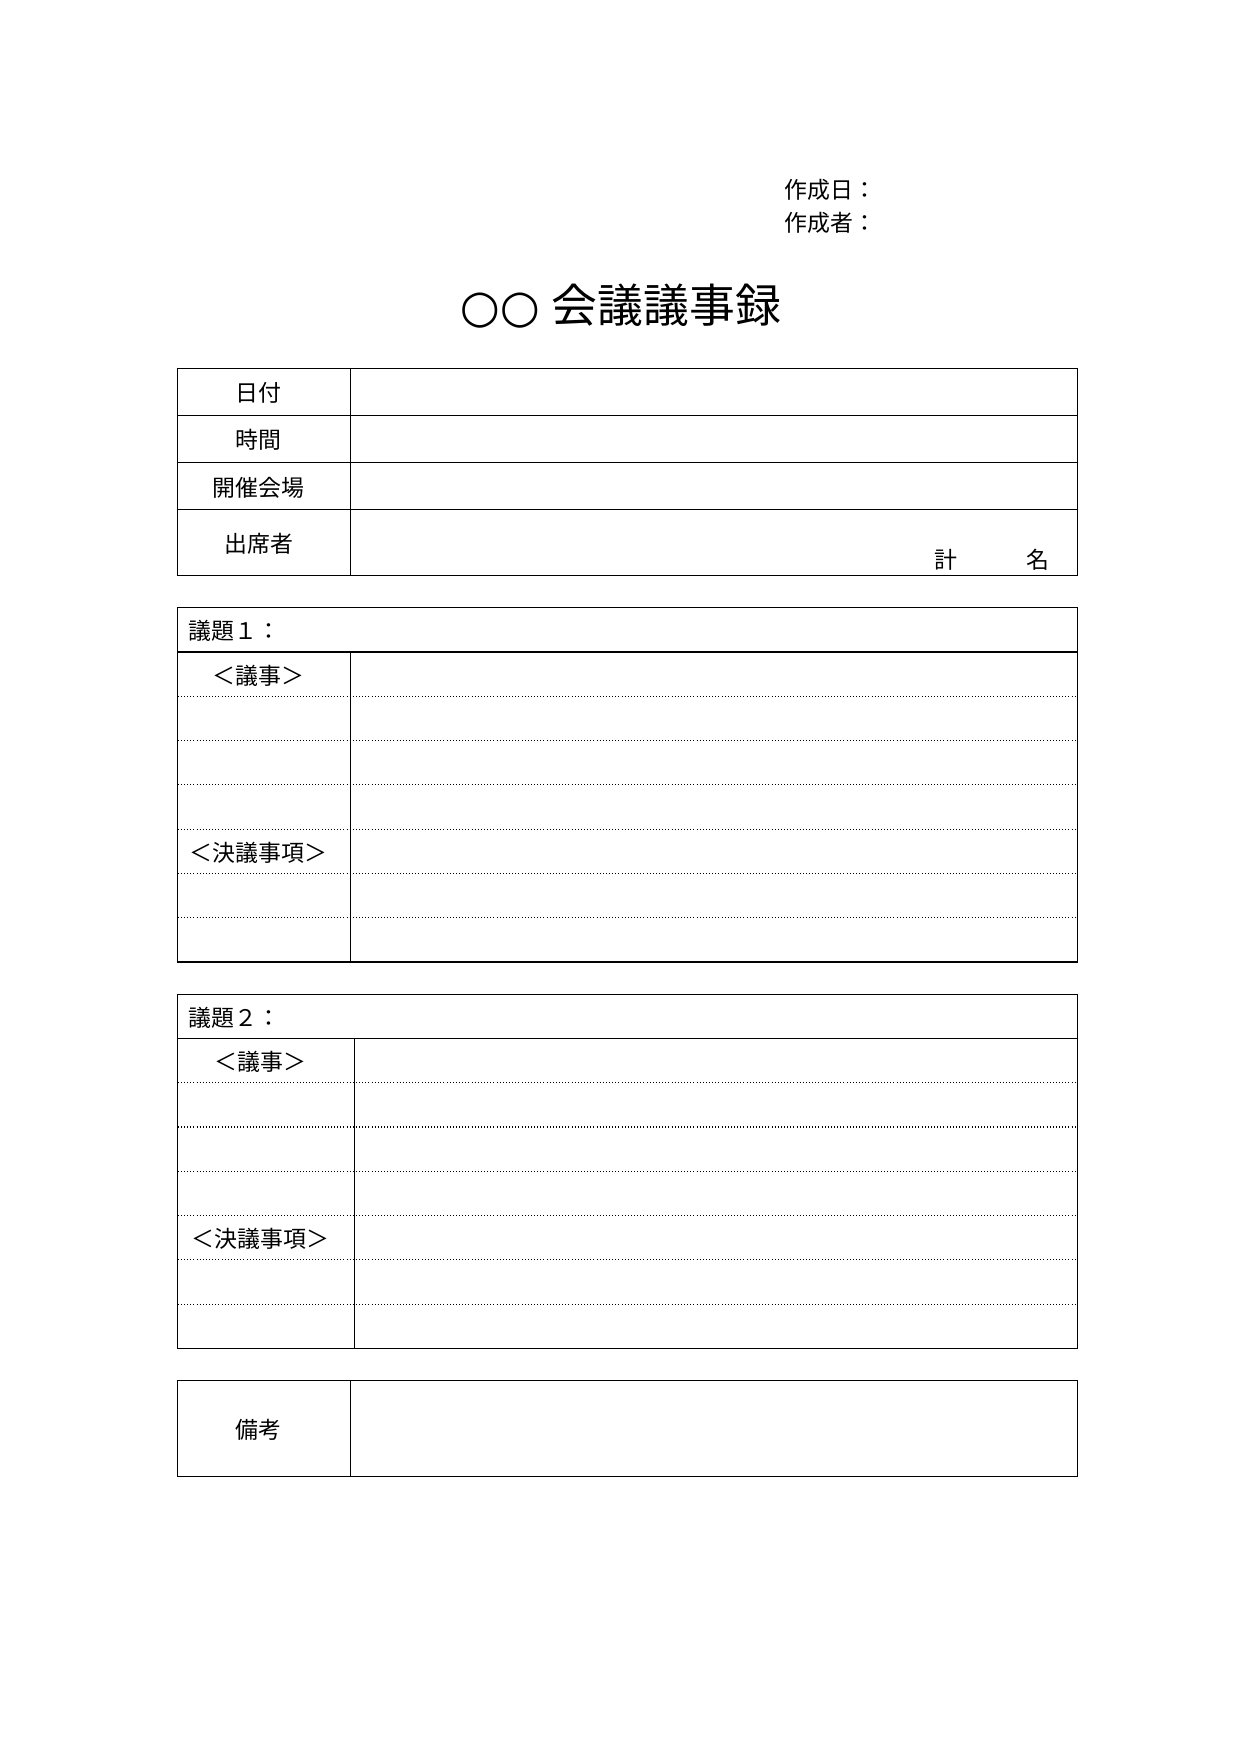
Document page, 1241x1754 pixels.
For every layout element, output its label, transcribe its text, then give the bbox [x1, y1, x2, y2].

table_cell [355, 1039, 1077, 1082]
table_header [351, 1381, 1077, 1476]
table_cell [178, 1126, 354, 1171]
text 作成日： [188, 172, 1052, 205]
table_cell ＜決議事項＞ [178, 1215, 354, 1259]
table_cell [355, 1215, 1077, 1259]
table_cell 出席者 [178, 510, 350, 575]
table_cell [355, 1126, 1077, 1171]
table_cell [178, 740, 350, 784]
table_cell ＜議事＞ [178, 653, 350, 696]
table_cell [178, 784, 350, 828]
table_cell [178, 917, 350, 961]
table_cell [178, 696, 350, 740]
table_cell [178, 873, 350, 917]
table_cell [355, 1259, 1077, 1303]
text ○○ 会議議事録 [177, 270, 1063, 336]
table_cell [355, 1082, 1077, 1126]
table_cell [355, 1171, 1077, 1215]
table_cell ＜決議事項＞ [178, 829, 350, 873]
table_cell [351, 873, 1077, 917]
table_cell [178, 1259, 354, 1303]
table_cell [351, 416, 1077, 462]
table_cell 時間 [178, 416, 350, 462]
table_header 日付 [178, 369, 350, 415]
table_cell [178, 1304, 354, 1348]
table_cell [351, 740, 1077, 784]
table_header 議題１： [178, 608, 1077, 651]
table_cell [351, 653, 1077, 696]
table_cell 開催会場 [178, 463, 350, 509]
table_header [351, 369, 1077, 415]
table_cell [351, 784, 1077, 828]
table_cell 計 名 [351, 510, 1077, 575]
table_header 備考 [178, 1381, 350, 1476]
table_cell [351, 696, 1077, 740]
table_cell [178, 1171, 354, 1215]
text 作成者： [188, 205, 1052, 238]
table_cell [351, 829, 1077, 873]
table_cell [351, 463, 1077, 509]
table_cell [355, 1304, 1077, 1348]
table_header 議題２： [178, 995, 1077, 1038]
table_cell [351, 917, 1077, 961]
table_cell ＜議事＞ [178, 1039, 354, 1082]
table_cell [178, 1082, 354, 1126]
